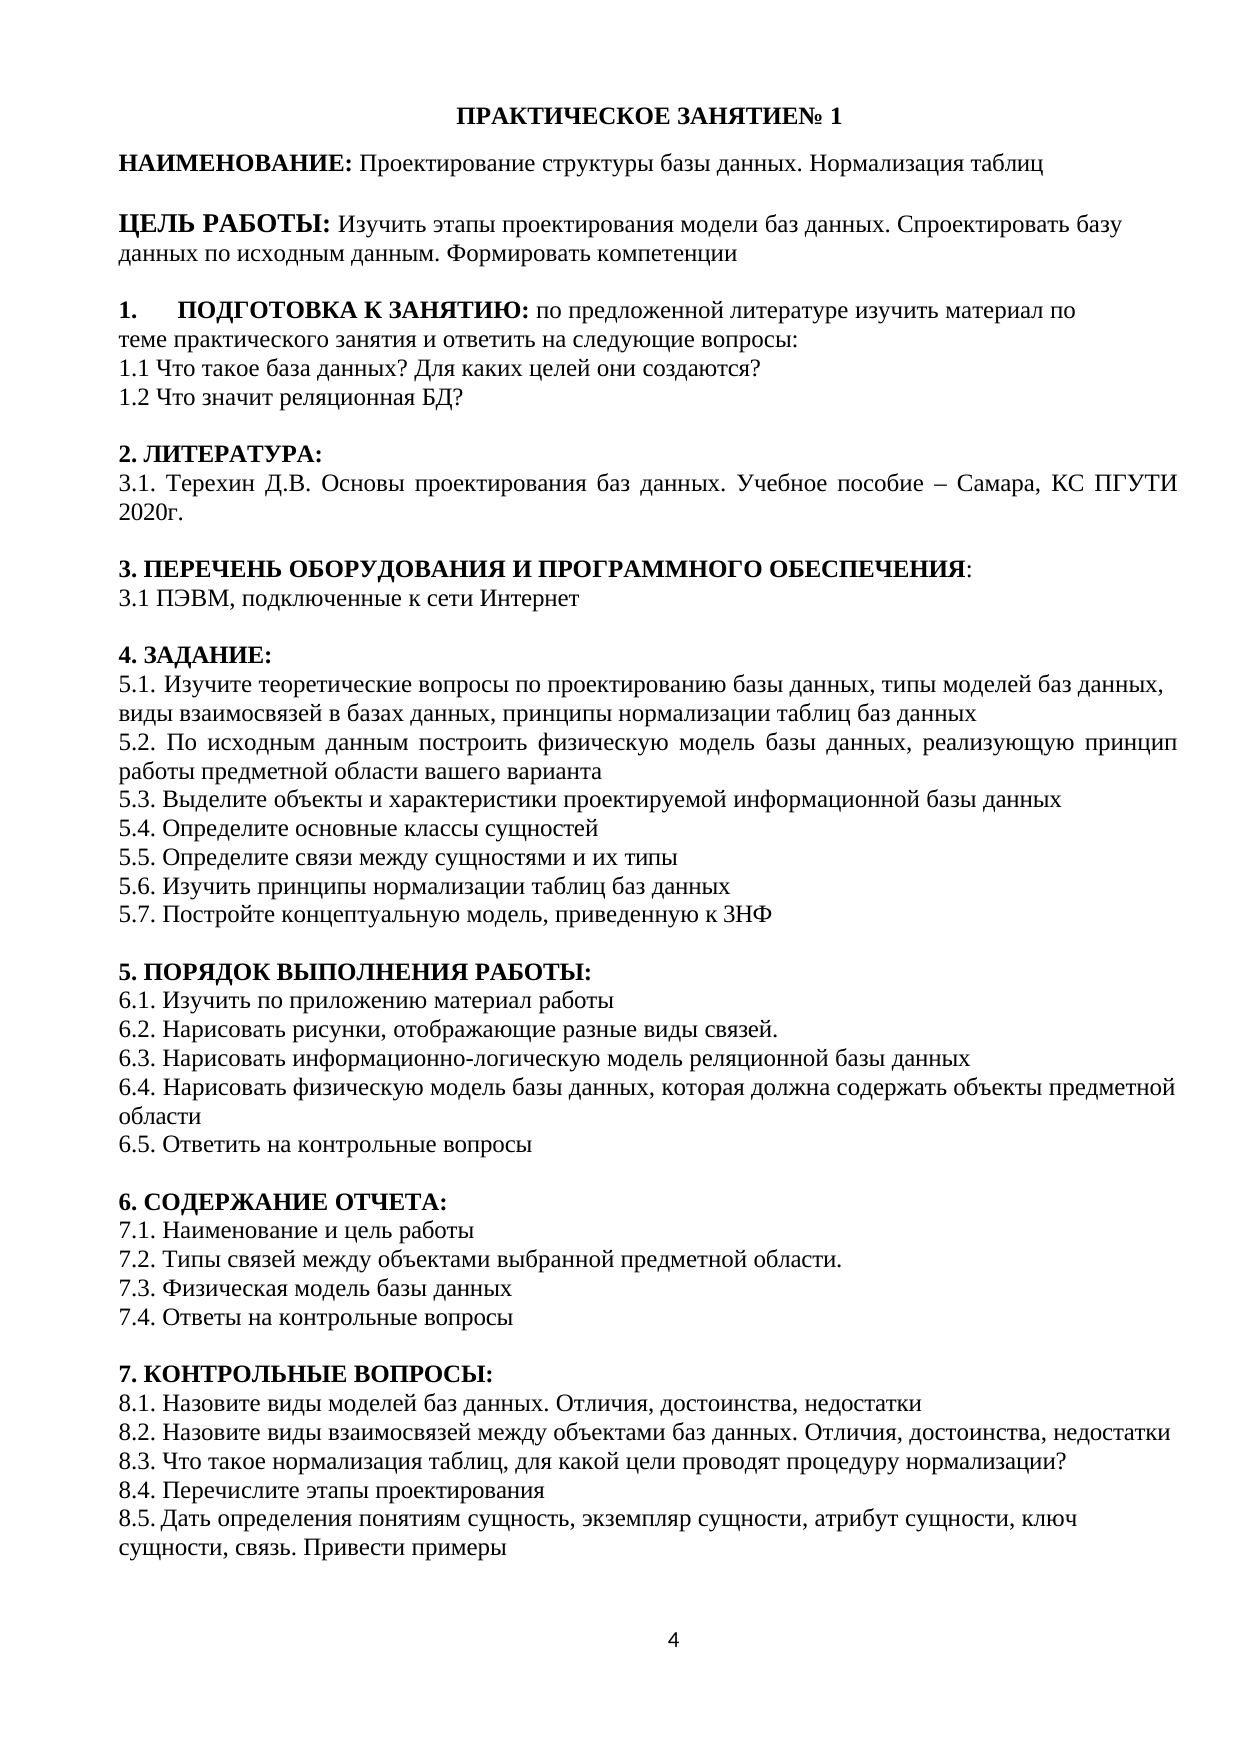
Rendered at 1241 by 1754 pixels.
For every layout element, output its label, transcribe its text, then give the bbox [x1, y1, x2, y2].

list Нарисовать информационно-логическую модель реляционной базы данных [118, 1043, 1196, 1072]
list Что значит реляционная БД? [118, 382, 1196, 410]
list Типы связей между объектами выбранной предметной области. [118, 1244, 1196, 1273]
list Назовите виды моделей баз данных. Отличия, достоинства, недостатки [118, 1389, 1196, 1417]
subtitle КОНТРОЛЬНЫЕ ВОПРОСЫ: [118, 1360, 1196, 1389]
list Ответы на контрольные вопросы [118, 1302, 1196, 1331]
subtitle ЗАДАНИЕ: [118, 641, 1196, 669]
subtitle ПОРЯДОК ВЫПОЛНЕНИЯ РАБОТЫ: [118, 957, 1196, 986]
list Постройте концептуальную модель, приведенную к 3НФ [118, 899, 1196, 928]
list Назовите виды взаимосвязей между объектами баз данных. Отличия, достоинства, недостатки [118, 1417, 1196, 1446]
list Дать определения понятиям сущность, экземпляр сущности, атрибут сущности, ключ сущности, связь. Привести примеры [118, 1503, 1181, 1561]
list Что такое база данных? Для каких целей они создаются? [118, 353, 1196, 382]
list Определите основные классы сущностей [118, 813, 1196, 842]
list Нарисовать рисунки, отображающие разные виды связей. [118, 1014, 1196, 1043]
list Определите связи между сущностями и их типы [118, 842, 1196, 871]
text НАИМЕНОВАНИЕ: Проектирование структуры базы данных. Нормализация таблиц [118, 148, 1196, 177]
list Что такое нормализация таблиц, для какой цели проводят процедуру нормализации? [118, 1446, 1196, 1475]
list Изучить принципы нормализации таблиц баз данных [118, 871, 1196, 899]
list Физическая модель базы данных [118, 1273, 1196, 1302]
list Ответить на контрольные вопросы [118, 1129, 1196, 1158]
list Наименование и цель работы [118, 1216, 1196, 1244]
text ЦЕЛЬ РАБОТЫ: Изучить этапы проектирования модели баз данных. Спроектировать базу данных по исходным данным. Формировать компетенции [118, 207, 1196, 267]
list Изучить по приложению материал работы [118, 986, 1196, 1014]
list ПОДГОТОВКА К ЗАНЯТИЮ: по предложенной литературе изучить материал по теме практического занятия и ответить на следующие вопросы: [118, 295, 1131, 353]
subtitle СОДЕРЖАНИЕ ОТЧЕТА: [118, 1187, 1196, 1216]
list ПЭВМ, подключенные к сети Интернет [118, 583, 1196, 612]
list Перечислите этапы проектирования [118, 1475, 1196, 1503]
list По исходным данным построить физическую модель базы данных, реализующую принцип работы предметной области вашего варианта [118, 727, 1181, 784]
subtitle ПРАКТИЧЕСКОЕ ЗАНЯТИЕ№ 1 [103, 101, 1196, 130]
list Выделите объекты и характеристики проектируемой информационной базы данных [118, 784, 1196, 813]
list Нарисовать физическую модель базы данных, которая должна содержать объекты предметной области [118, 1072, 1181, 1129]
subtitle ПЕРЕЧЕНЬ ОБОРУДОВАНИЯ И ПРОГРАММНОГО ОБЕСПЕЧЕНИЯ: [118, 554, 1196, 583]
list Изучите теоретические вопросы по проектированию базы данных, типы моделей баз данных, виды взаимосвязей в базах данных, принципы нормализации таблиц баз данных [118, 669, 1181, 727]
text 3.1. Терехин Д.В. Основы проектирования баз данных. Учебное пособие – Самара, КС ПГУТИ 2020г. [118, 468, 1196, 526]
subtitle ЛИТЕРАТУРА: [118, 440, 1196, 468]
